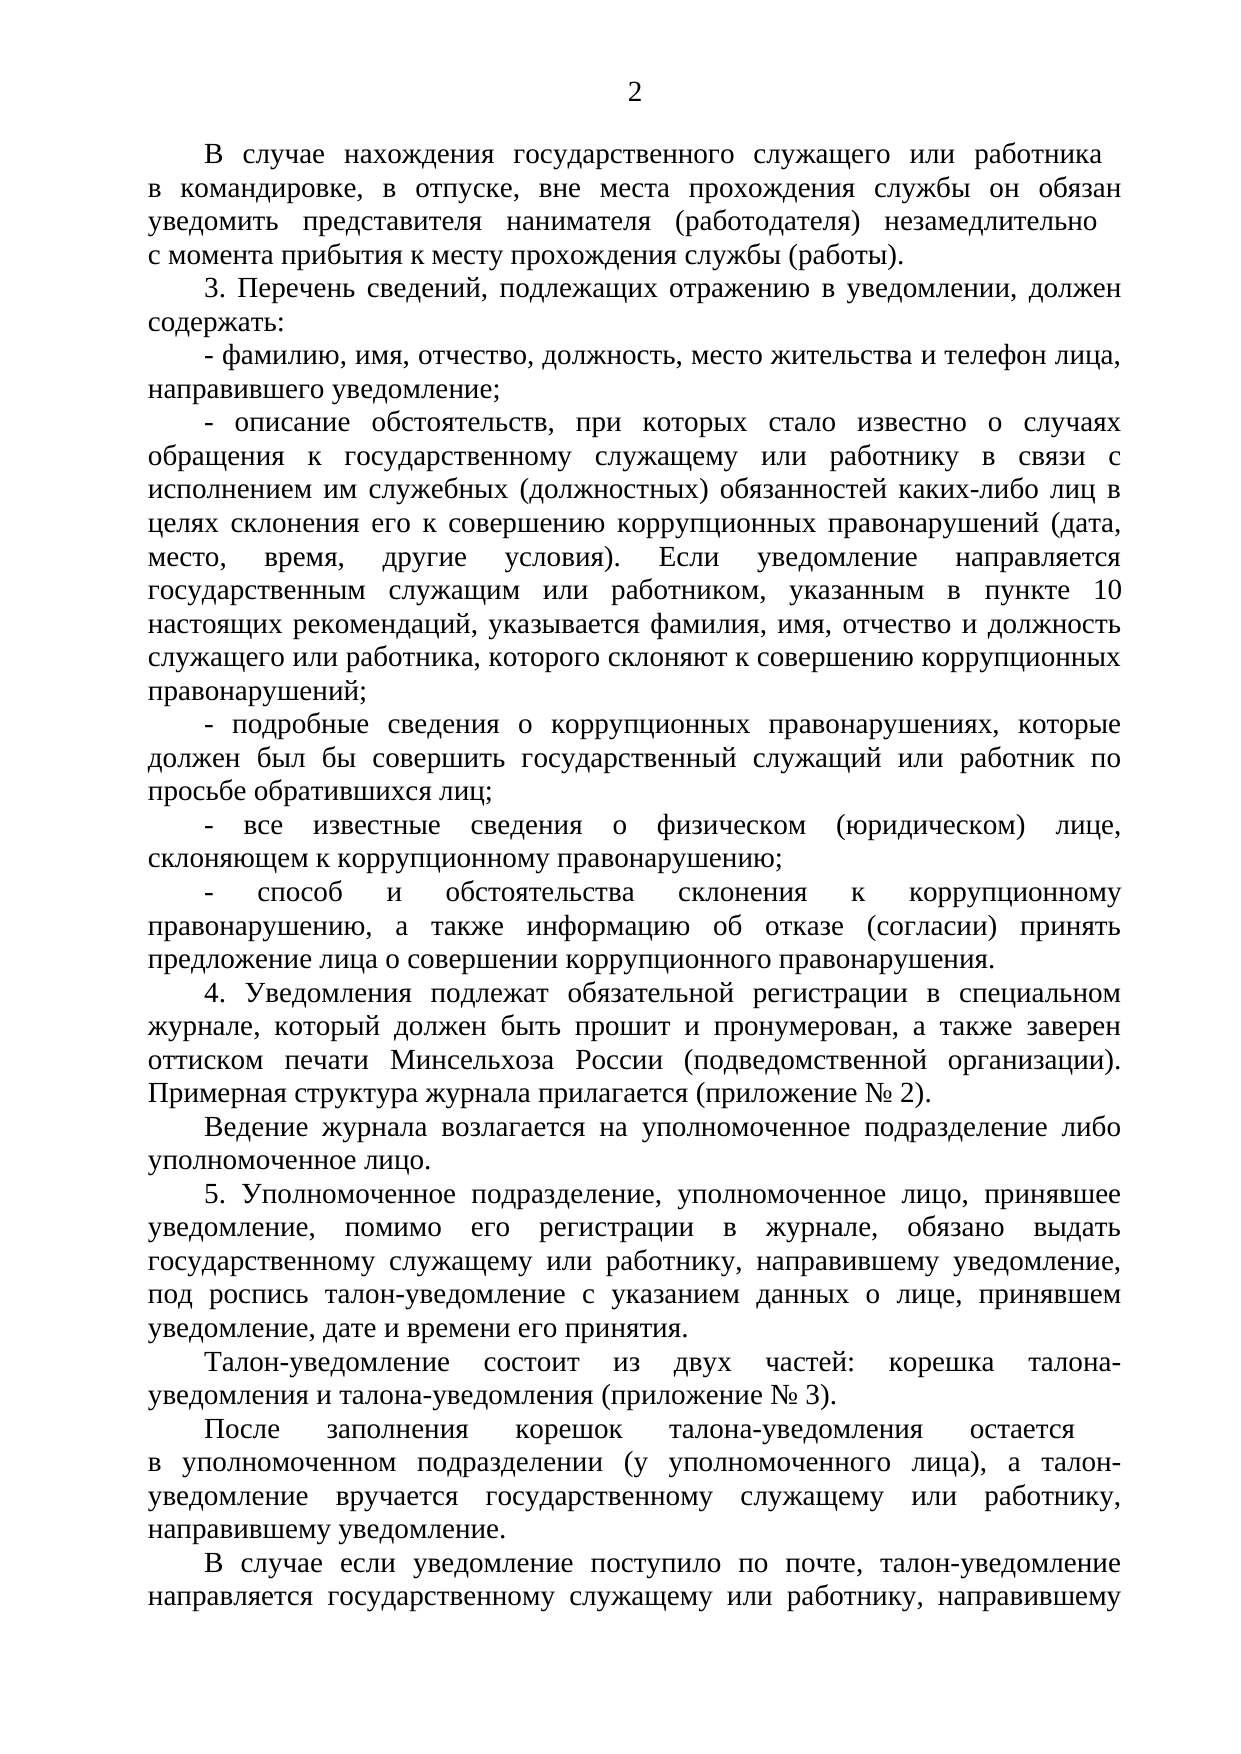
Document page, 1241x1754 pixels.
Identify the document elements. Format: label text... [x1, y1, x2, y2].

text В случае нахождения государственного служащего или работника в командировке, в отпуске, вне места прохождения службы он обязан уведомить представителя нанимателя (работодателя) незамедлительно с момента прибытия к месту прохождения службы (работы). [148, 136, 1122, 270]
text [148, 1545, 1122, 1612]
text - все известные сведения о физическом (юридическом) лице, склоняющем к коррупционному правонарушению; [148, 807, 1122, 874]
text Талон-уведомление состоит из двух частей: корешка талона-уведомления и талона-уведомления (приложение № 3). [148, 1344, 1122, 1411]
text 4. Уведомления подлежат обязательной регистрации в специальном журнале, который должен быть прошит и пронумерован, а также заверен оттиском печати Минсельхоза России (подведомственной организации). Примерная структура журнала прилагается (приложение № 2). [148, 975, 1122, 1109]
text - фамилию, имя, отчество, должность, место жительства и телефон лица, направившего уведомление; [148, 337, 1122, 404]
text Ведение журнала возлагается на уполномоченное подразделение либо уполномоченное лицо. [148, 1109, 1122, 1176]
text - подробные сведения о коррупционных правонарушениях, которые должен был бы совершить государственный служащий или работник по просьбе обратившихся лиц; [148, 706, 1122, 807]
text 5. Уполномоченное подразделение, уполномоченное лицо, принявшее уведомление, помимо его регистрации в журнале, обязано выдать государственному служащему или работнику, направившему уведомление, под роспись талон-уведомление с указанием данных о лице, принявшем уведомление, дате и времени его принятия. [148, 1176, 1122, 1344]
text 3. Перечень сведений, подлежащих отражению в уведомлении, должен содержать: [148, 270, 1122, 337]
text - описание обстоятельств, при которых стало известно о случаях обращения к государственному служащему или работнику в связи с исполнением им служебных (должностных) обязанностей каких-либо лиц в целях склонения его к совершению коррупционных правонарушений (дата, место, время, другие условия). Если уведомление направляется государственным служащим или работником, указанным в пункте 10 настоящих рекомендаций, указывается фамилия, имя, отчество и должность служащего или работника, которого склоняют к совершению коррупционных правонарушений; [148, 404, 1122, 706]
text - способ и обстоятельства склонения к коррупционному правонарушению, а также информацию об отказе (согласии) принять предложение лица о совершении коррупционного правонарушения. [148, 874, 1122, 975]
text После заполнения корешок талона-уведомления остается в уполномоченном подразделении (у уполномоченного лица), а талон-уведомление вручается государственному служащему или работнику, направившему уведомление. [148, 1411, 1122, 1545]
